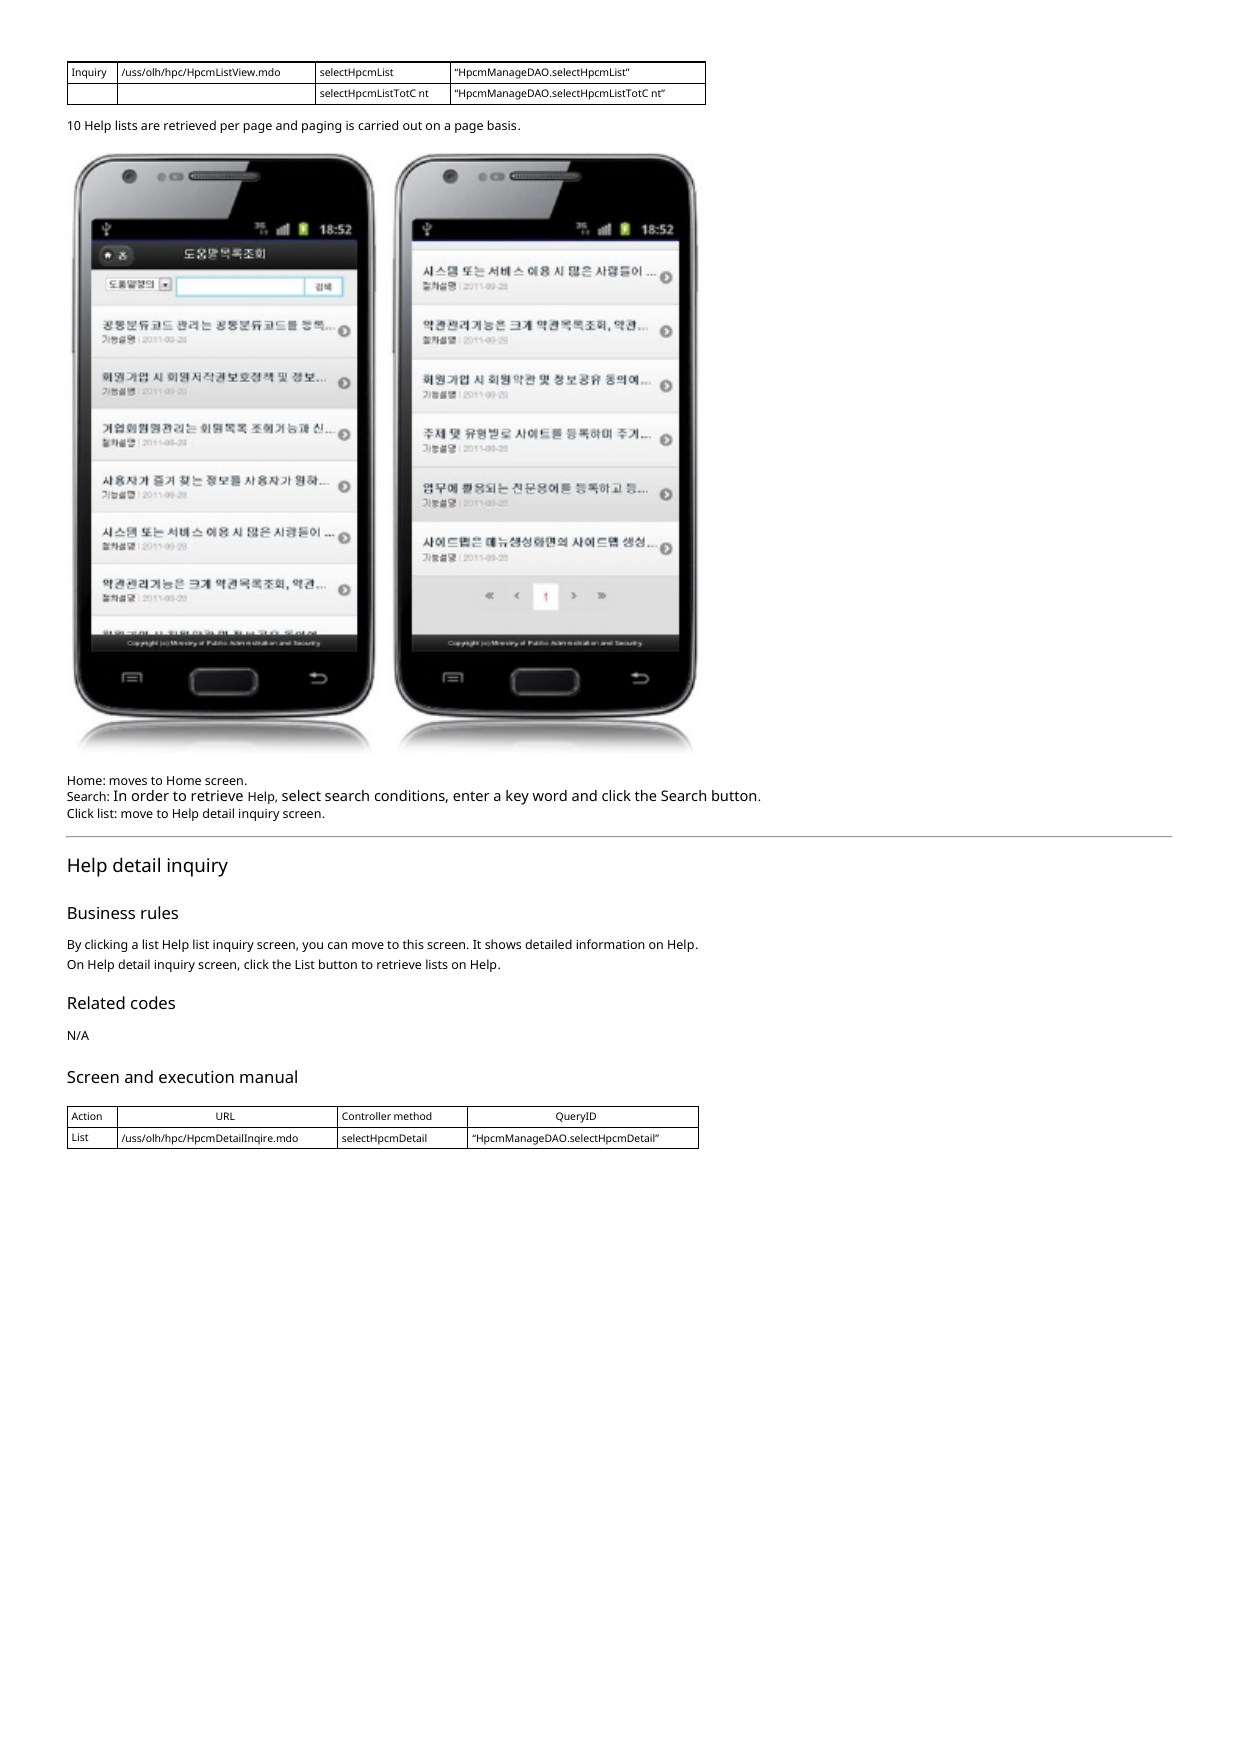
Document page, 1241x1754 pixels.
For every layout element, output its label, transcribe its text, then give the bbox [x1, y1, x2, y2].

text Search: In order to retrieve Help, select search conditions, enter a key word and click the Search button. [67, 788, 1240, 805]
text 10 Help lists are retrieved per page and paging is carried out on a page basis. [67, 118, 1240, 134]
text Click list: move to Help detail inquiry screen. [67, 805, 1240, 822]
text Business rules [67, 906, 1240, 922]
text By clicking a list Help list inquiry screen, you can move to this screen. It shows detailed information on Help. [67, 922, 1240, 956]
picture [387, 151, 703, 755]
picture [68, 151, 381, 755]
text Help detail inquiry [67, 856, 1240, 876]
text N/A [67, 1013, 1240, 1047]
text On Help detail inquiry screen, click the List button to retrieve lists on Help. [67, 956, 1240, 973]
text Home: moves to Home screen. [67, 772, 1240, 788]
text Screen and execution manual [67, 1070, 1240, 1087]
text Related codes [67, 996, 1240, 1013]
